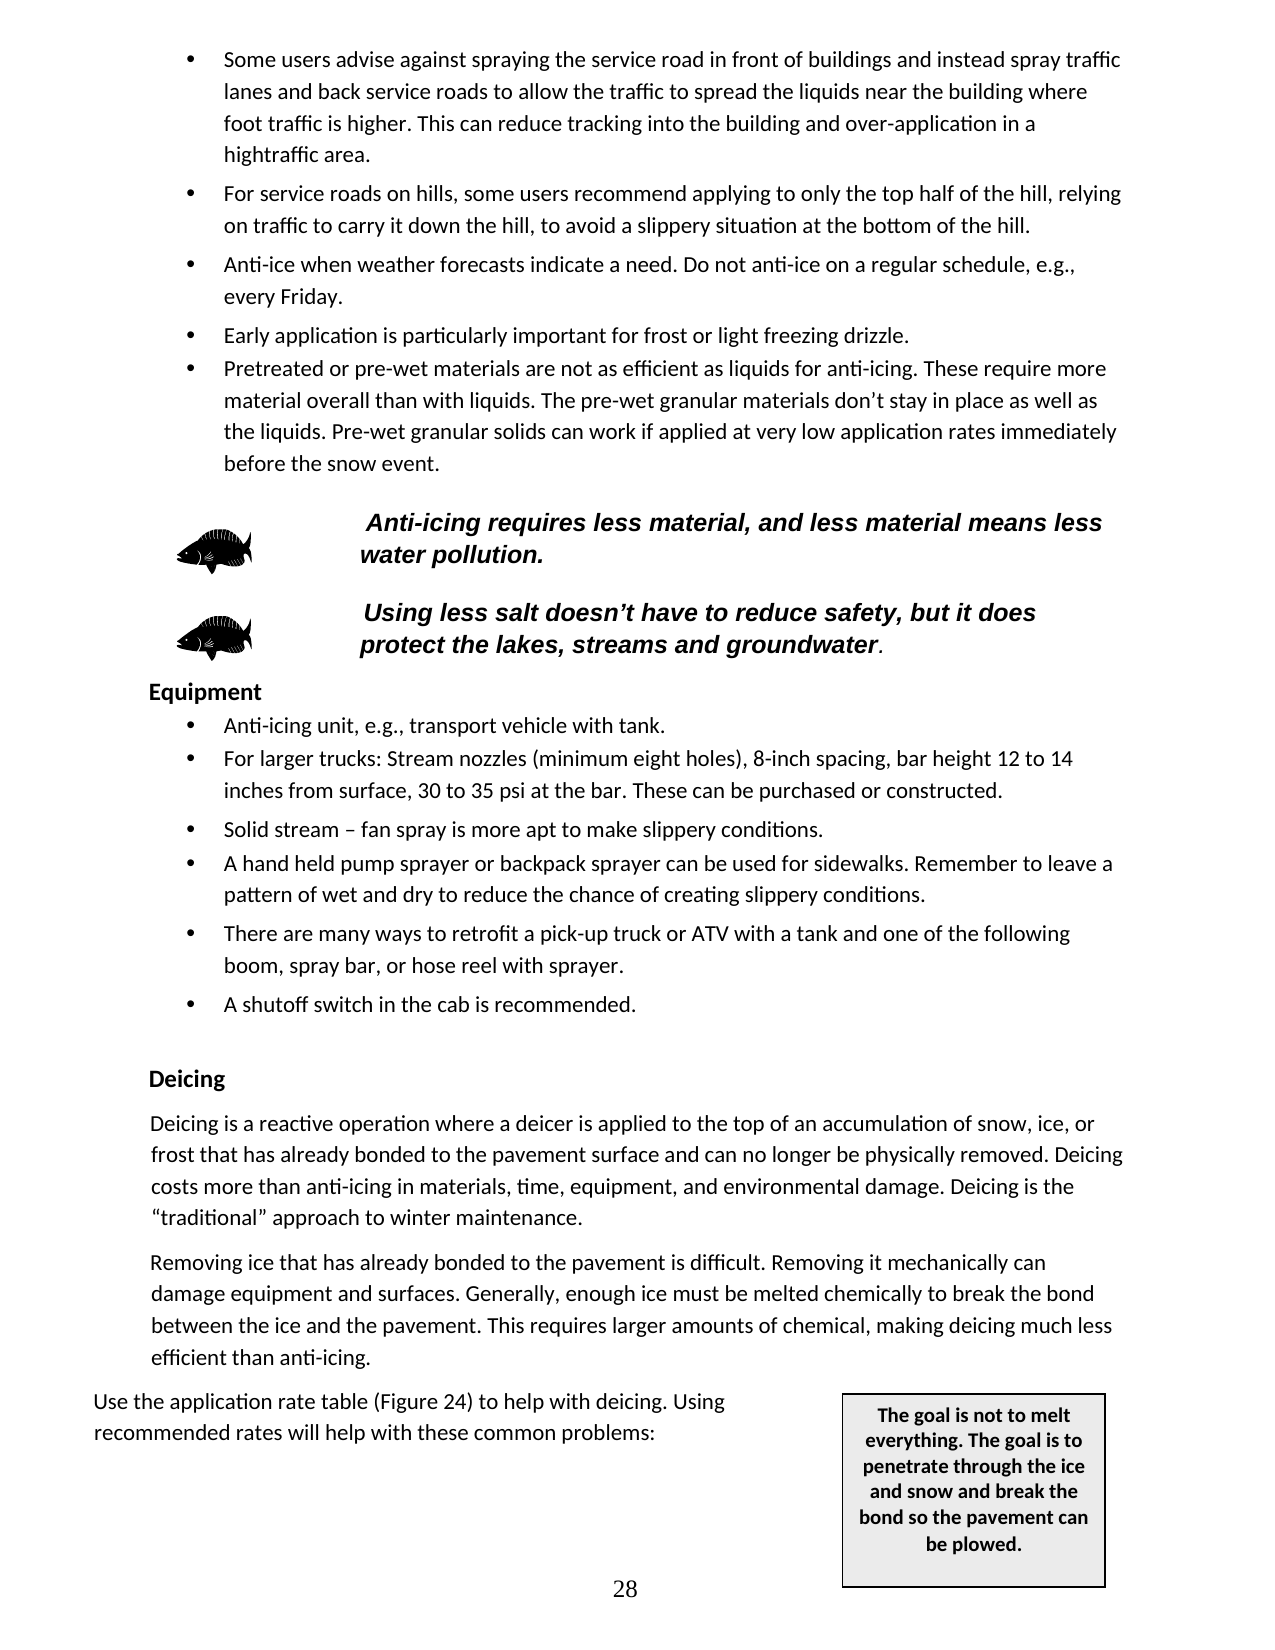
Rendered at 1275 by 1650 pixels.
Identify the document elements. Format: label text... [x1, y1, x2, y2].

text Deicing is a reactive operation where a deicer is applied to the top of an accumulation of snow, ice, or frost that has already bonded to the pavement surface and can no longer be physically removed. Deicing costs more than anti-icing in materials, time, equipment, and environmental damage. Deicing is the “traditional” approach to winter maintenance. [150, 1109, 1125, 1231]
list Anti-ice when weather forecasts indicate a need. Do not anti-ice on a regular schedule, e.g., every Friday. [186, 249, 1125, 310]
list Some users advise against spraying the service road in front of buildings and instead spray traffic lanes and back service roads to allow the traffic to spread the liquids near the building where foot traffic is higher. This can reduce tracking into the building and over-application in a hightraffic area. [186, 44, 1125, 168]
text Anti-icing requires less material, and less material means less water pollution. [181, 508, 1128, 568]
text Use the application rate table (Figure 24) to help with deicing. Using recommended rates will help with these common problems: [93, 1387, 1118, 1447]
list A shutoff switch in the cab is recommended. [186, 989, 1125, 1018]
list For service roads on hills, some users recommend applying to only the top half of the hill, relying on traffic to carry it down the hill, to avoid a slippery situation at the bottom of the hill. [186, 178, 1125, 239]
subtitle Equipment [148, 676, 1150, 706]
list Anti-icing unit, e.g., transport vehicle with tank. [186, 710, 1125, 739]
subtitle Deicing [148, 1063, 1150, 1093]
text Removing ice that has already bonded to the pavement is difficult. Removing it mechanically can damage equipment and surfaces. Generally, enough ice must be melted chemically to break the bond between the ice and the pavement. This requires larger amounts of chemical, making deicing much less efficient than anti-icing. [150, 1248, 1125, 1371]
list For larger trucks: Stream nozzles (minimum eight holes), 8-inch spacing, bar height 12 to 14 inches from surface, 30 to 35 psi at the bar. These can be purchased or constructed. [186, 743, 1125, 804]
table_header The goal is not to melt everything. The goal is to penetrate through the ice and snow and break the bond so the pavement can be plowed. [843, 1395, 1104, 1586]
list Solid stream – fan spray is more apt to make slippery conditions. [186, 814, 1125, 843]
list There are many ways to retrofit a pick-up truck or ATV with a tank and one of the following boom, spray bar, or hose reel with sprayer. [186, 918, 1125, 979]
list Pretreated or pre-wet materials are not as efficient as liquids for anti-icing. These require more material overall than with liquids. The pre-wet granular materials don’t stay in place as well as the liquids. Pre-wet granular solids can work if applied at very low application rates immediately before the snow event. [186, 353, 1125, 477]
text Using less salt doesn’t have to reduce safety, but it does protect the lakes, streams and groundwater. [181, 598, 1128, 658]
list Early application is particularly important for frost or light freezing drizzle. [186, 320, 1125, 349]
list A hand held pump sprayer or backpack sprayer can be used for sidewalks. Remember to leave a pattern of wet and dry to reduce the chance of creating slippery conditions. [186, 848, 1125, 908]
